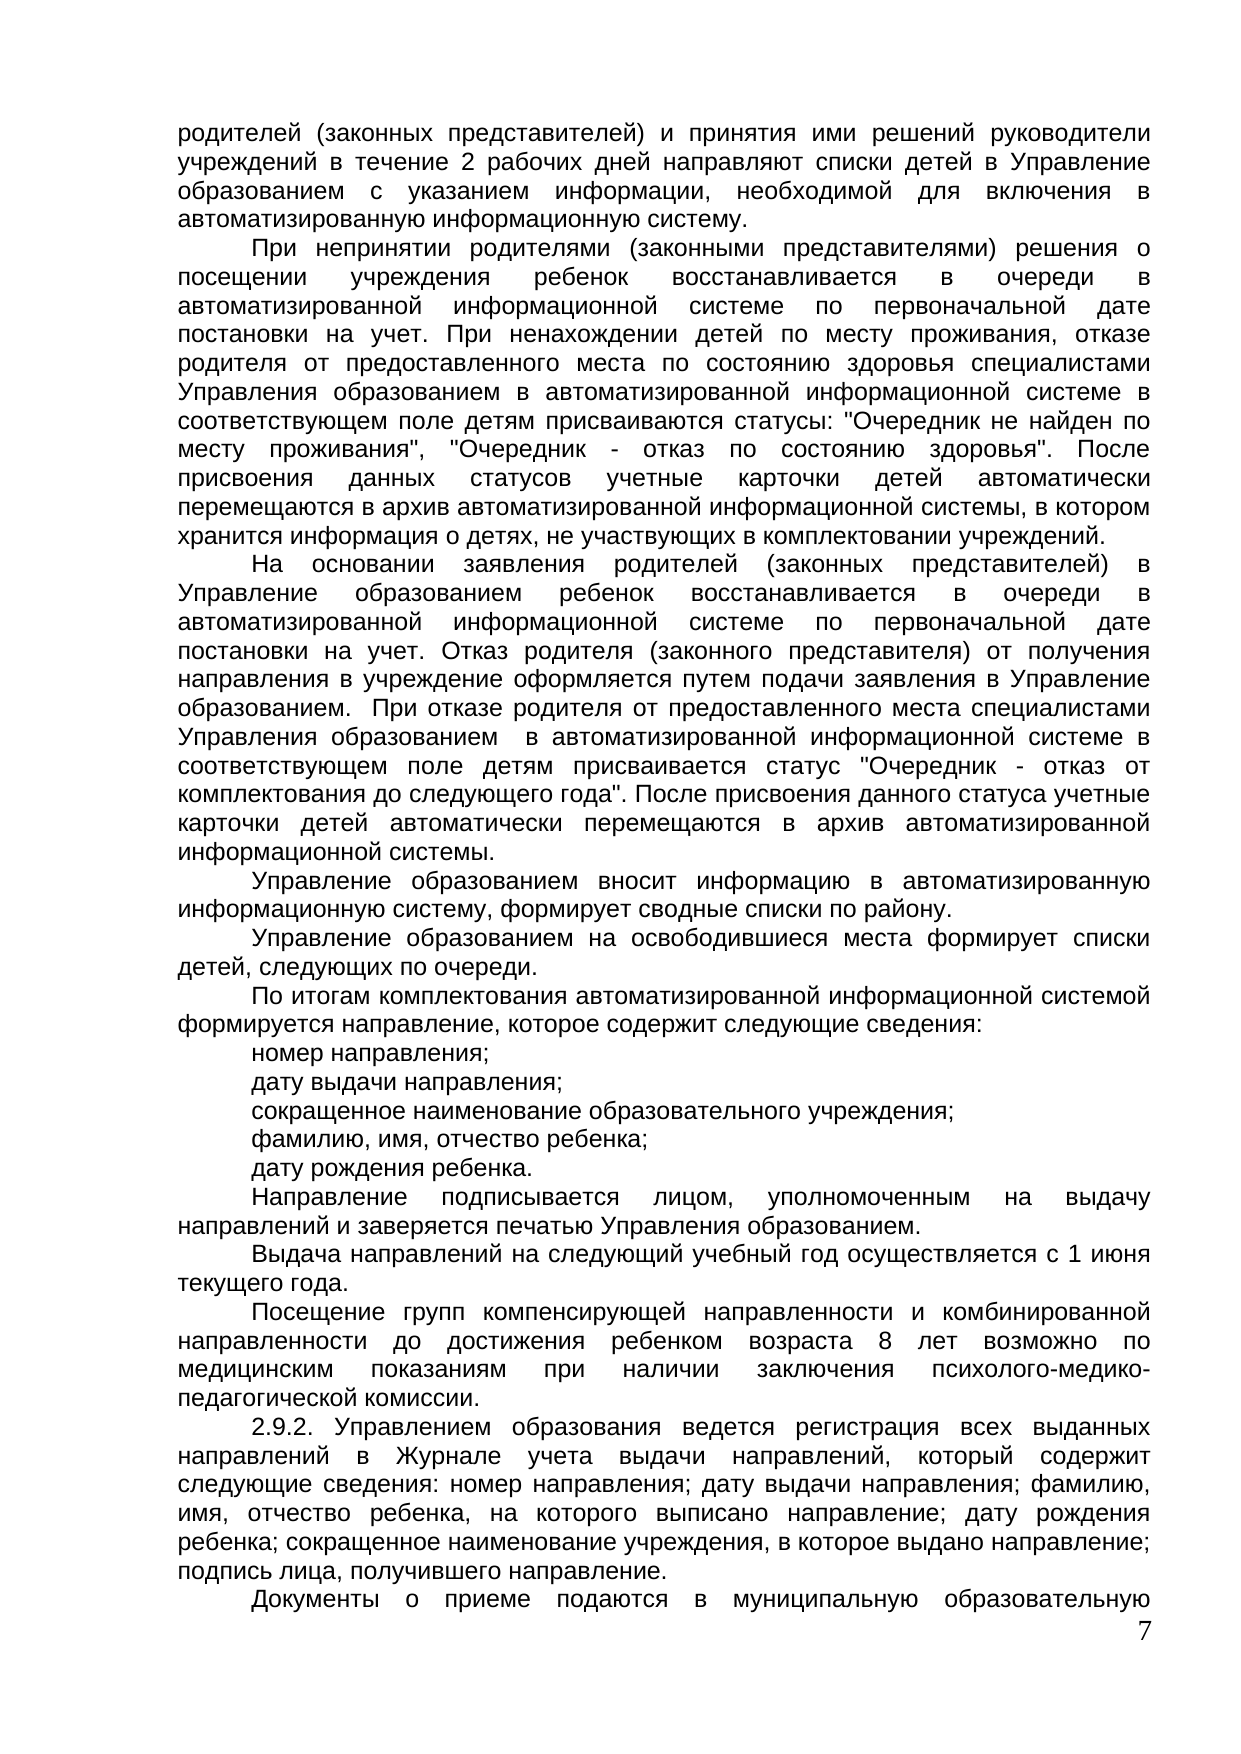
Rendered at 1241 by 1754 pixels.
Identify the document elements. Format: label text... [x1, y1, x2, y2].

text номер направления; [177, 1038, 1152, 1067]
text Направление подписывается лицом, уполномоченным на выдачу направлений и заверяется печатью Управления образованием. [177, 1182, 1152, 1239]
text При непринятии родителями (законными представителями) решения о посещении учреждения ребенок восстанавливается в очереди в автоматизированной информационной системе по первоначальной дате постановки на учет. При ненахождении детей по месту проживания, отказе родителя от предоставленного места по состоянию здоровья специалистами Управления образованием в автоматизированной информационной системе в соответствующем поле детям присваиваются статусы: "Очередник не найден по месту проживания", "Очередник - отказ по состоянию здоровья". После присвоения данных статусов учетные карточки детей автоматически перемещаются в архив автоматизированной информационной системы, в котором хранится информация о детях, не участвующих в комплектовании учреждений. [177, 233, 1152, 549]
text Управление образованием на освободившиеся места формирует списки детей, следующих по очереди. [177, 923, 1152, 981]
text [177, 1584, 1152, 1613]
text Выдача направлений на следующий учебный год осуществляется с 1 июня текущего года. [177, 1239, 1152, 1297]
text дату выдачи направления; [177, 1067, 1152, 1096]
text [177, 118, 1152, 233]
text На основании заявления родителей (законных представителей) в Управление образованием ребенок восстанавливается в очереди в автоматизированной информационной системе по первоначальной дате постановки на учет. Отказ родителя (законного представителя) от получения направления в учреждение оформляется путем подачи заявления в Управление образованием. При отказе родителя от предоставленного места специалистами Управления образованием в автоматизированной информационной системе в соответствующем поле детям присваивается статус "Очередник - отказ от комплектования до следующего года". После присвоения данного статуса учетные карточки детей автоматически перемещаются в архив автоматизированной информационной системы. [177, 549, 1152, 866]
text дату рождения ребенка. [177, 1153, 1152, 1182]
text 2.9.2. Управлением образования ведется регистрация всех выданных направлений в Журнале учета выдачи направлений, который содержит следующие сведения: номер направления; дату выдачи направления; фамилию, имя, отчество ребенка, на которого выписано направление; дату рождения ребенка; сокращенное наименование учреждения, в которое выдано направление; подпись лица, получившего направление. [177, 1412, 1152, 1584]
text фамилию, имя, отчество ребенка; [177, 1124, 1152, 1153]
text Посещение групп компенсирующей направленности и комбинированной направленности до достижения ребенком возраста 8 лет возможно по медицинским показаниям при наличии заключения психолого-медико-педагогической комиссии. [177, 1297, 1152, 1412]
text По итогам комплектования автоматизированной информационной системой формируется направление, которое содержит следующие сведения: [177, 981, 1152, 1038]
text Управление образованием вносит информацию в автоматизированную информационную систему, формирует сводные списки по району. [177, 866, 1152, 923]
text сокращенное наименование образовательного учреждения; [177, 1096, 1152, 1124]
